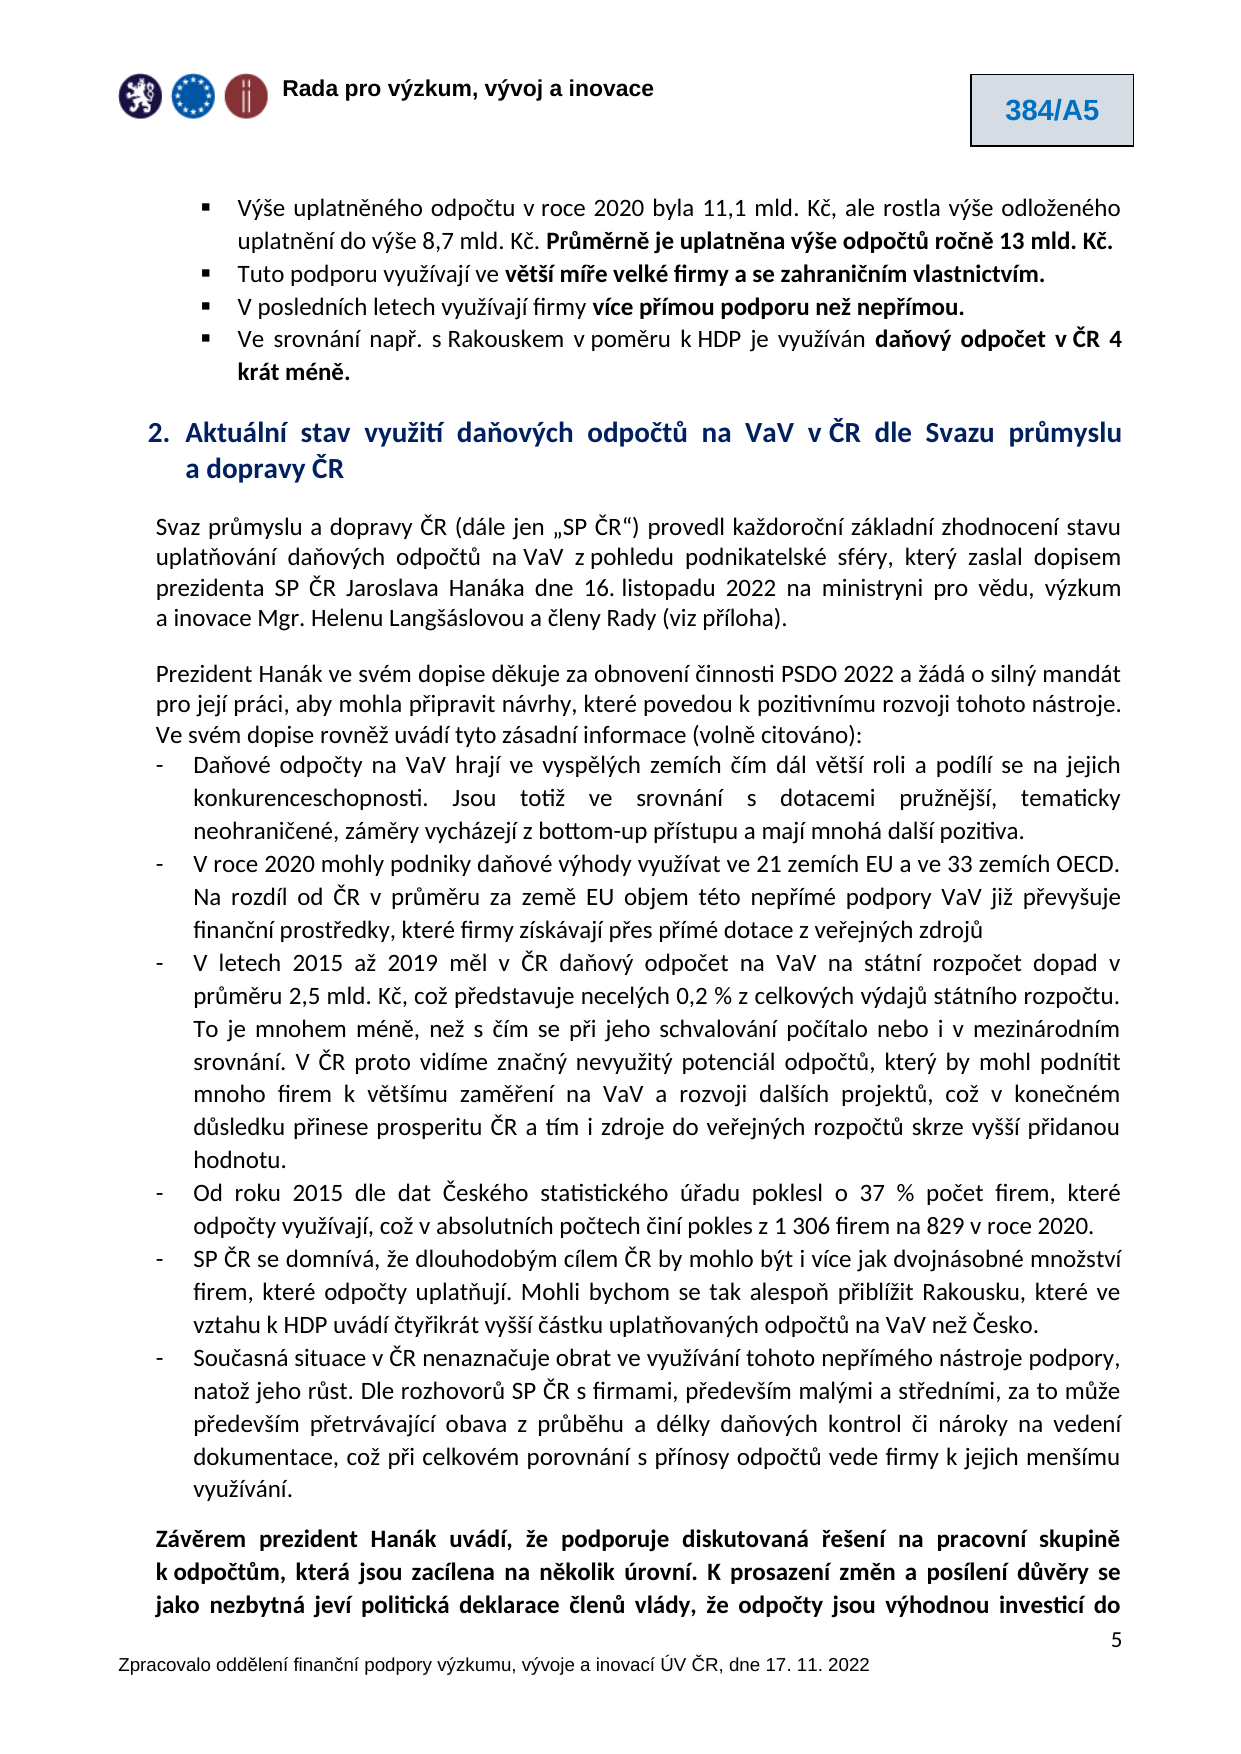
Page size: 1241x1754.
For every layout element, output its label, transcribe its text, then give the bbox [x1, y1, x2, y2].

list Současná situace v ČR nenaznačuje obrat ve využívání tohoto nepřímého nástroje podpory, natož jeho růst. Dle rozhovorů SP ČR s firmami, především malými a středními, za to může především přetrvávající obava z průběhu a délky daňových kontrol či nároky na vedení dokumentace, což při celkovém porovnání s přínosy odpočtů vede firmy k jejich menšímu využívání. [156, 1342, 1122, 1504]
list SP ČR se domnívá, že dlouhodobým cílem ČR by mohlo být i více jak dvojnásobné množství firem, které odpočty uplatňují. Mohli bychom se tak alespoň přiblížit Rakousku, které ve vztahu k HDP uvádí čtyřikrát vyšší částku uplatňovaných odpočtů na VaV než Česko. [156, 1243, 1122, 1339]
subtitle Svaz průmyslu a dopravy ČR (dále jen „SP ČR“) provedl každoroční základní zhodnocení stavu uplatňování daňových odpočtů na VaV z pohledu podnikatelské sféry, který zaslal dopisem prezidenta SP ČR Jaroslava Hanáka dne 16. listopadu 2022 na ministryni pro vědu, výzkum a inovace Mgr. Helenu Langšáslovou a členy Rady (viz příloha). [156, 511, 1122, 633]
subtitle Aktuální stav využití daňových odpočtů na VaV v ČR dle Svazu průmyslu a dopravy ČR [148, 414, 1122, 486]
list Ve srovnání např. s Rakouskem v poměru k HDP je využíván daňový odpočet v ČR 4 krát méně. [200, 324, 1122, 387]
list Od roku 2015 dle dat Českého statistického úřadu poklesl o 37 % počet firem, které odpočty využívají, což v absolutních počtech činí pokles z 1 306 firem na 829 v roce 2020. [156, 1177, 1122, 1241]
list V letech 2015 až 2019 měl v ČR daňový odpočet na VaV na státní rozpočet dopad v průměru 2,5 mld. Kč, což představuje necelých 0,2 % z celkových výdajů státního rozpočtu. To je mnohem méně, než s čím se při jeho schvalování počítalo nebo i v mezinárodním srovnání. V ČR proto vidíme značný nevyužitý potenciál odpočtů, který by mohl podnítit mnoho firem k většímu zaměření na VaV a rozvoji dalších projektů, což v konečném důsledku přinese prosperitu ČR a tím i zdroje do veřejných rozpočtů skrze vyšší přidanou hodnotu. [156, 947, 1122, 1175]
subtitle Prezident Hanák ve svém dopise děkuje za obnovení činnosti PSDO 2022 a žádá o silný mandát pro její práci, aby mohla připravit návrhy, které povedou k pozitivnímu rozvoji tohoto nástroje. Ve svém dopise rovněž uvádí tyto zásadní informace (volně citováno): [156, 658, 1122, 749]
list V roce 2020 mohly podniky daňové výhody využívat ve 21 zemích EU a ve 33 zemích OECD. Na rozdíl od ČR v průměru za země EU objem této nepřímé podpory VaV již převyšuje finanční prostředky, které firmy získávají přes přímé dotace z veřejných zdrojů [156, 848, 1122, 944]
picture [118, 73, 268, 120]
list V posledních letech využívají firmy více přímou podporu než nepřímou. [200, 291, 1122, 321]
list Daňové odpočty na VaV hrají ve vyspělých zemích čím dál větší roli a podílí se na jejich konkurenceschopnosti. Jsou totiž ve srovnání s dotacemi pružnější, tematicky neohraničené, záměry vycházejí z bottom-up přístupu a mají mnohá další pozitiva. [156, 749, 1122, 846]
list Tuto podporu využívají ve větší míře velké firmy a se zahraničním vlastnictvím. [200, 258, 1122, 288]
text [156, 1523, 1122, 1619]
list Výše uplatněného odpočtu v roce 2020 byla 11,1 mld. Kč, ale rostla výše odloženého uplatnění do výše 8,7 mld. Kč. Průměrně je uplatněna výše odpočtů ročně 13 mld. Kč. [200, 192, 1122, 255]
